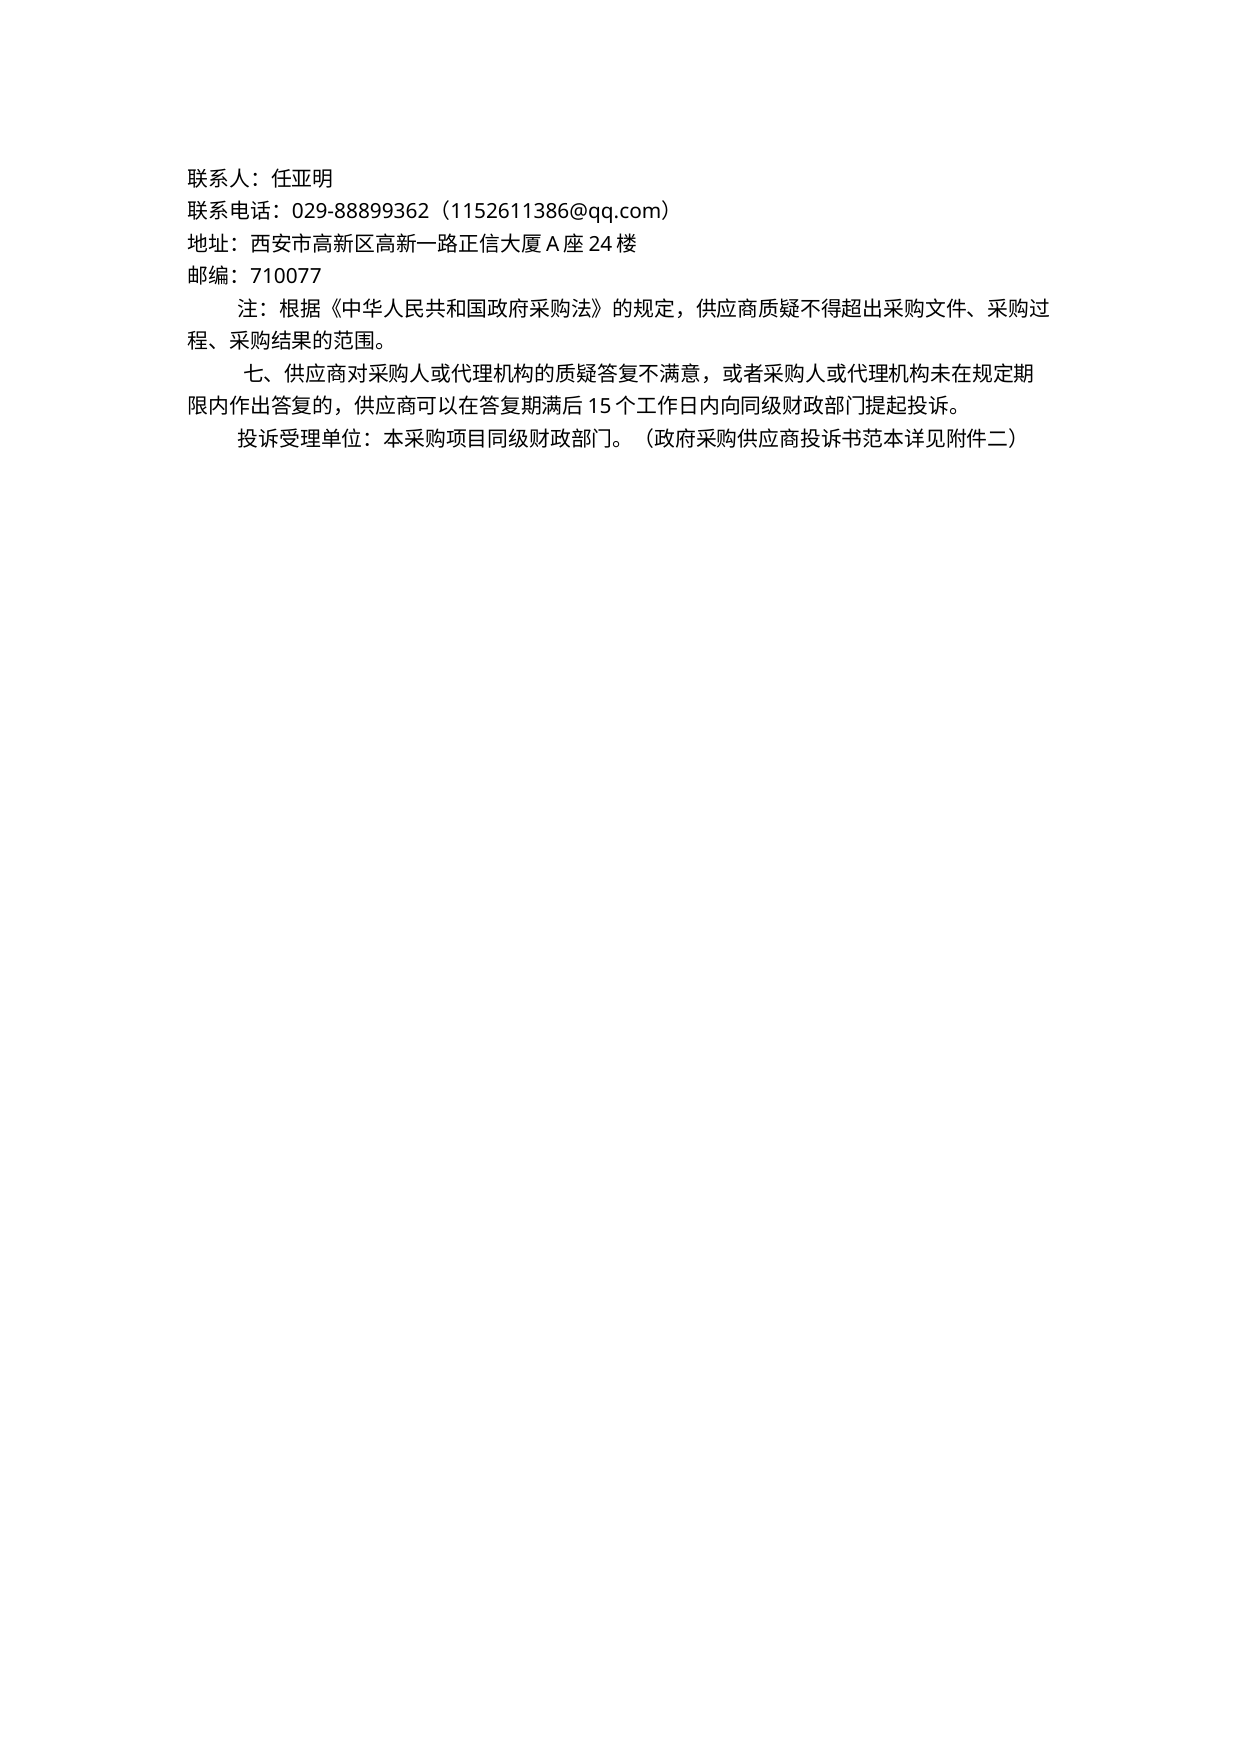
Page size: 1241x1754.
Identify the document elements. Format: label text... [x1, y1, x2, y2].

text 注：根据《中华人民共和国政府采购法》的规定，供应商质疑不得超出采购文件、采购过程、采购结果的范围。 [187, 292, 1053, 357]
text 联系人：任亚明 [187, 162, 1053, 194]
text 七、供应商对采购人或代理机构的质疑答复不满意，或者采购人或代理机构未在规定期限内作出答复的，供应商可以在答复期满后15个工作日内向同级财政部门提起投诉。 [187, 357, 1053, 422]
text 邮编：710077 [187, 259, 1053, 292]
text 地址：西安市高新区高新一路正信大厦A座24楼 [187, 227, 1053, 259]
text 联系电话：029-88899362（1152611386@qq.com） [187, 194, 1053, 227]
text 投诉受理单位：本采购项目同级财政部门。（政府采购供应商投诉书范本详见附件二） [187, 422, 1053, 454]
